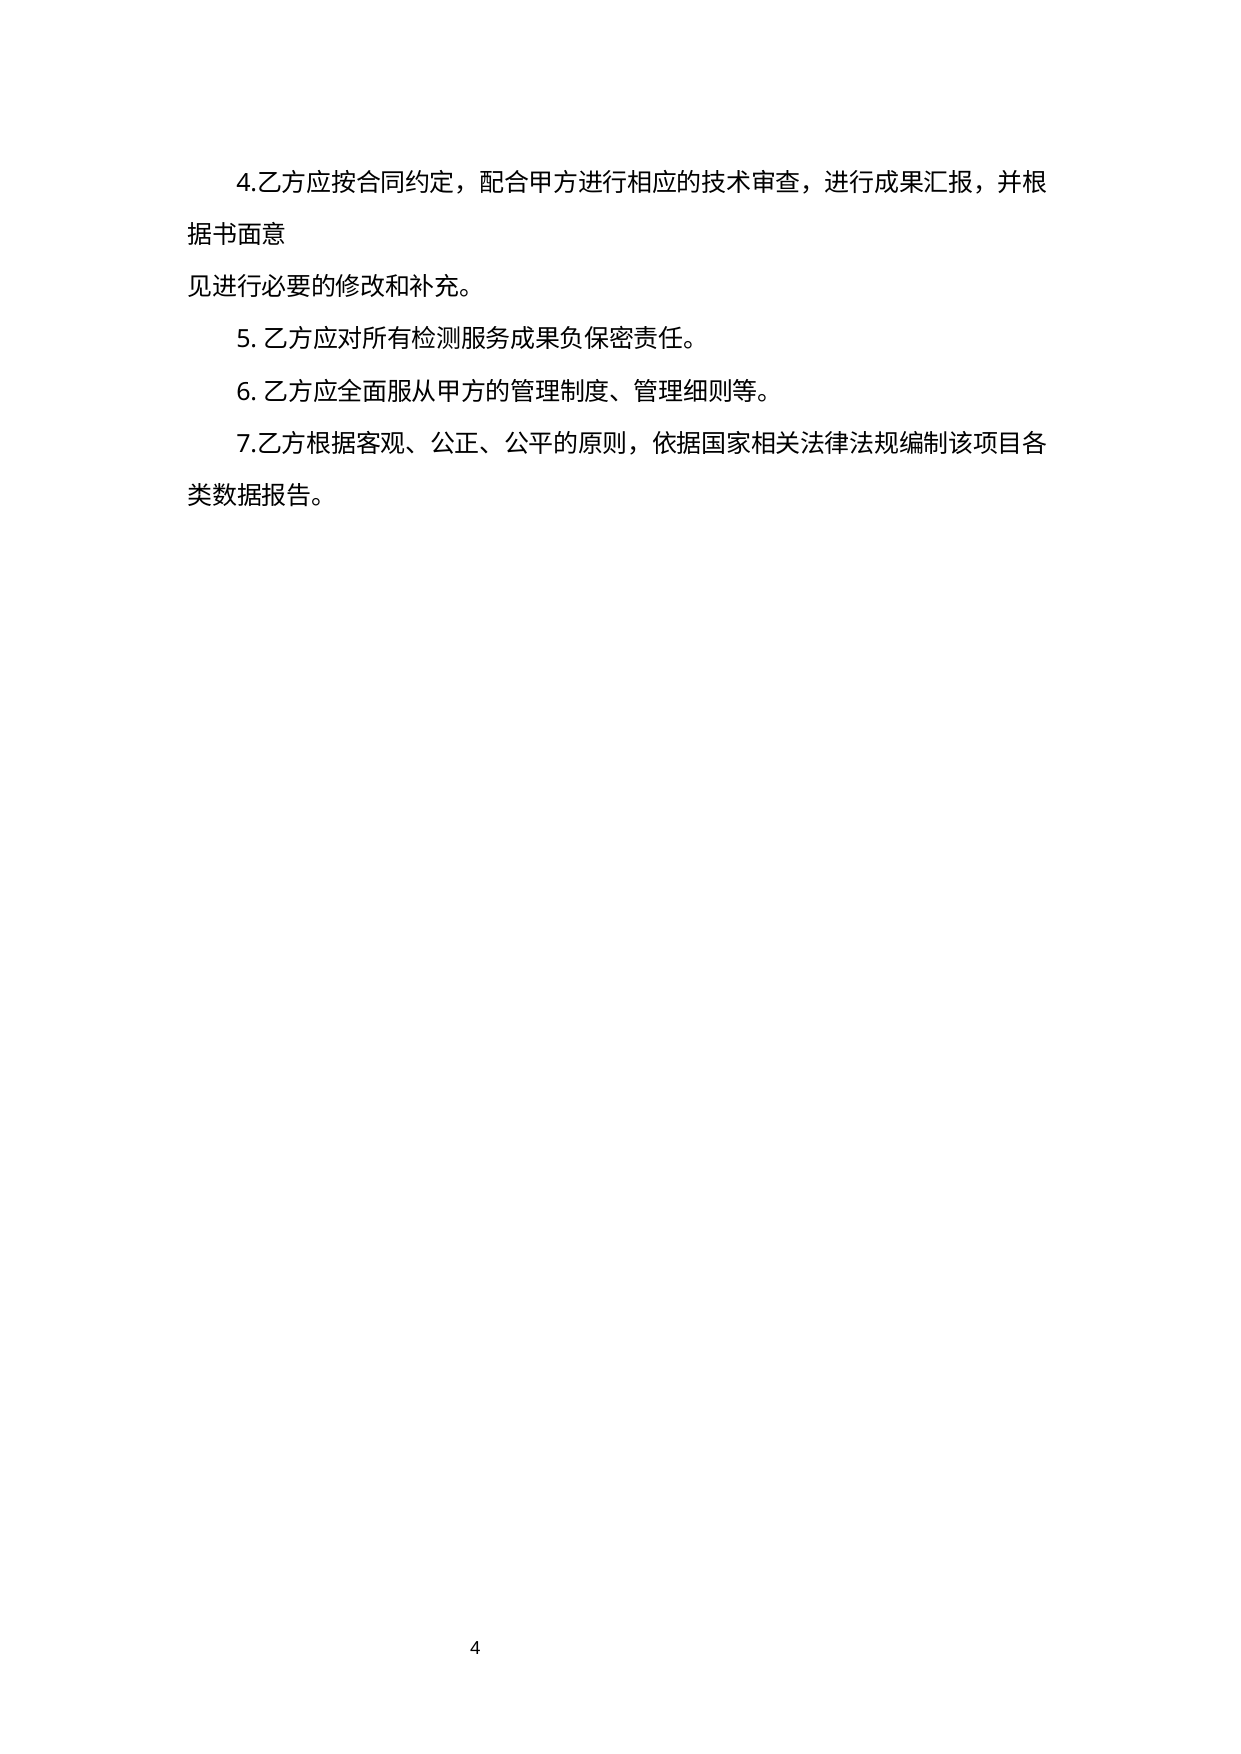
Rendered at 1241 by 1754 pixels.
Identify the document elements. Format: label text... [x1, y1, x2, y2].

list 见进行必要的修改和补充。 [187, 254, 1053, 306]
list 7.乙方根据客观、公正、公平的原则，依据国家相关法律法规编制该项目各类数据报告。 [187, 410, 1053, 514]
list 5. 乙方应对所有检测服务成果负保密责任。 [187, 306, 1053, 358]
list 6. 乙方应全面服从甲方的管理制度、管理细则等。 [187, 358, 1053, 410]
list 4.乙方应按合同约定，配合甲方进行相应的技术审查，进行成果汇报，并根据书面意 [187, 150, 1053, 254]
